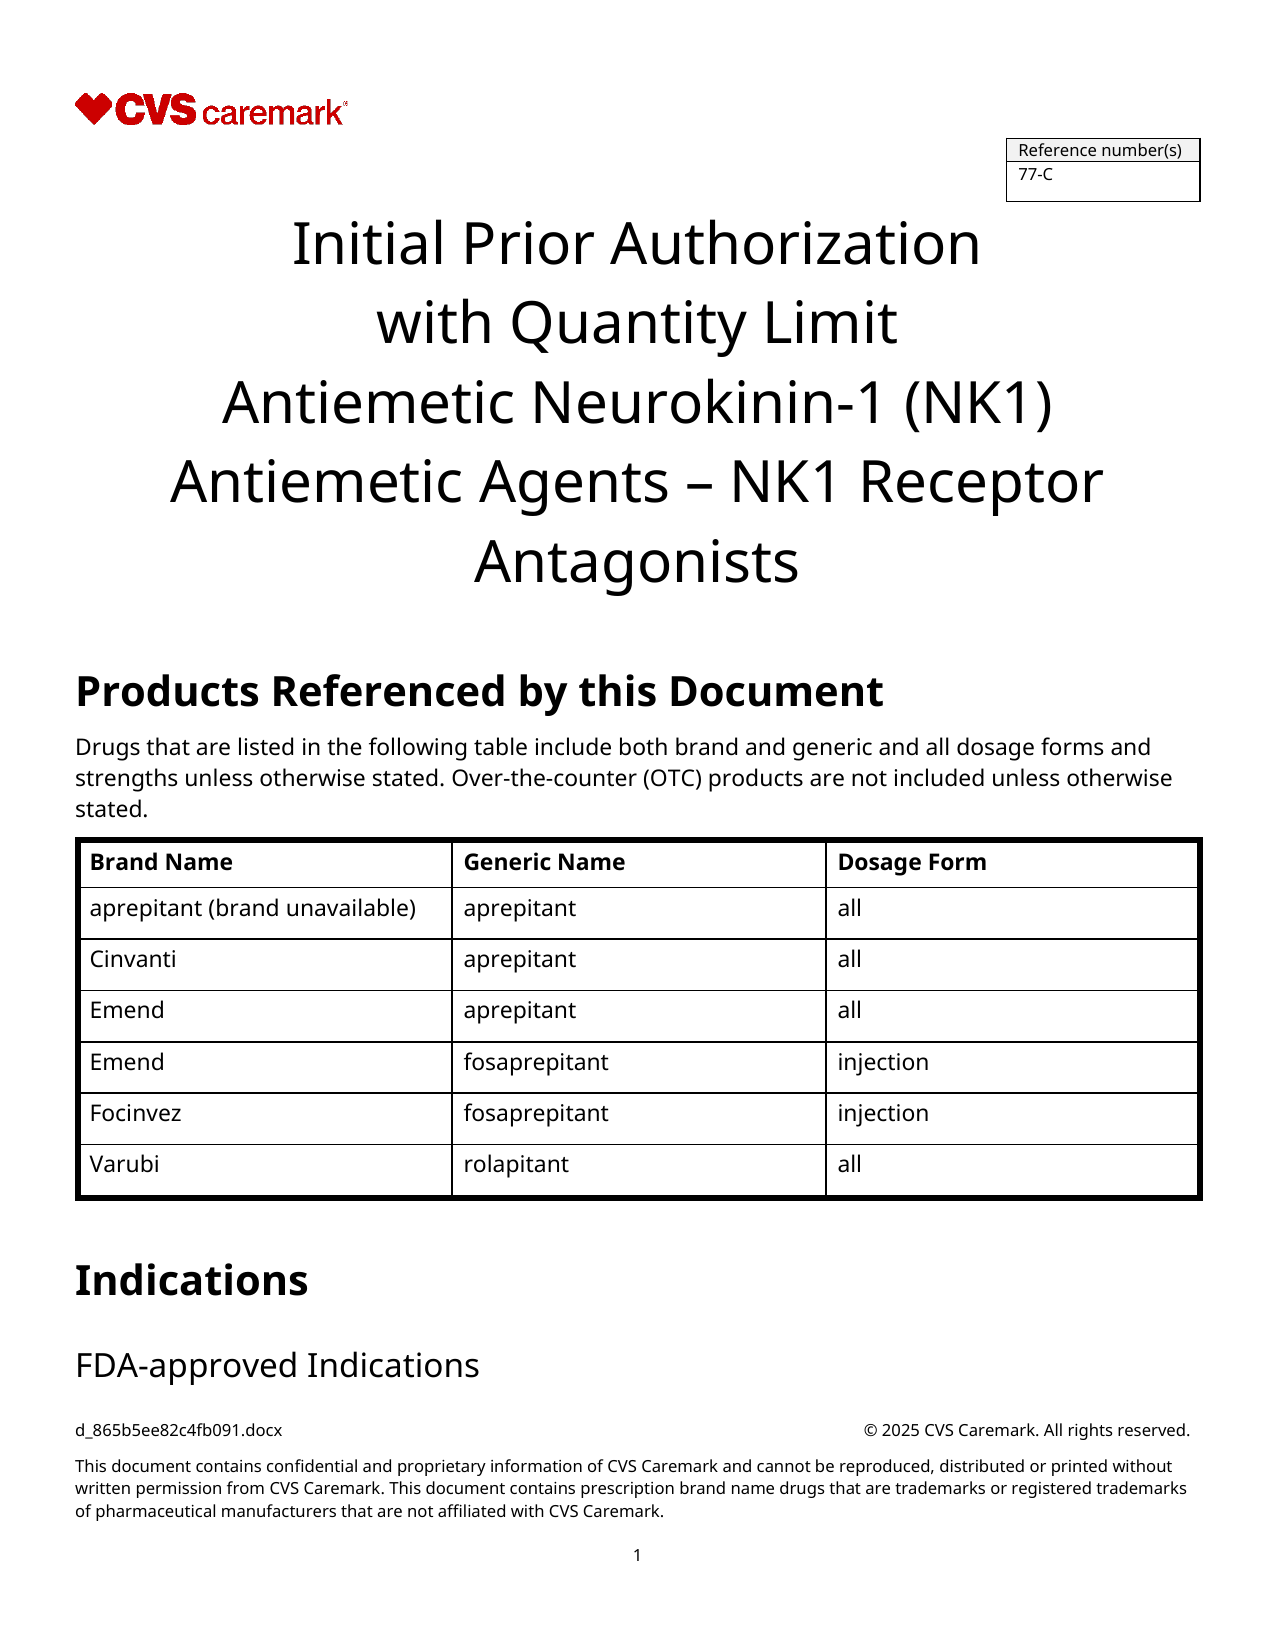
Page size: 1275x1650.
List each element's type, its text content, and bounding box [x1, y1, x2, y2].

table_cell aprepitant [453, 888, 825, 938]
table_cell Varubi [81, 1145, 451, 1195]
picture [75, 93, 348, 125]
table_cell injection [827, 1094, 1197, 1144]
table_cell rolapitant [453, 1145, 825, 1195]
table_cell all [827, 991, 1197, 1041]
table_header Reference number(s) [1007, 139, 1199, 161]
subtitle Products Referenced by this Document [75, 662, 1200, 718]
table_cell Focinvez [81, 1094, 451, 1144]
text Drugs that are listed in the following table include both brand and generic and all dosage forms and strengths unless otherwise stated. Over-the-counter (OTC) products are not included unless otherwise stated. [75, 731, 1200, 824]
subtitle Indications [75, 1251, 1200, 1308]
table_cell fosaprepitant [453, 1094, 825, 1144]
table_header Dosage Form [827, 843, 1197, 887]
subtitle FDA-approved Indications [75, 1341, 1200, 1387]
table_cell aprepitant (brand unavailable) [81, 888, 451, 938]
table_cell injection [827, 1043, 1197, 1092]
table_cell aprepitant [453, 940, 825, 989]
table_cell all [827, 940, 1197, 989]
table_cell Emend [81, 991, 451, 1041]
table_header Generic Name [453, 843, 825, 887]
subtitle Initial Prior Authorization with Quantity Limit Antiemetic Neurokinin-1 (NK1) Antiemetic Agents – NK1 Receptor Antagonists [75, 202, 1200, 599]
table_cell Emend [81, 1043, 451, 1092]
table_cell all [827, 1145, 1197, 1195]
table_cell 77-C [1007, 162, 1199, 201]
table_cell all [827, 888, 1197, 938]
table_cell fosaprepitant [453, 1043, 825, 1092]
table_cell Cinvanti [81, 940, 451, 989]
table_header Brand Name [81, 843, 451, 887]
table_cell aprepitant [453, 991, 825, 1041]
